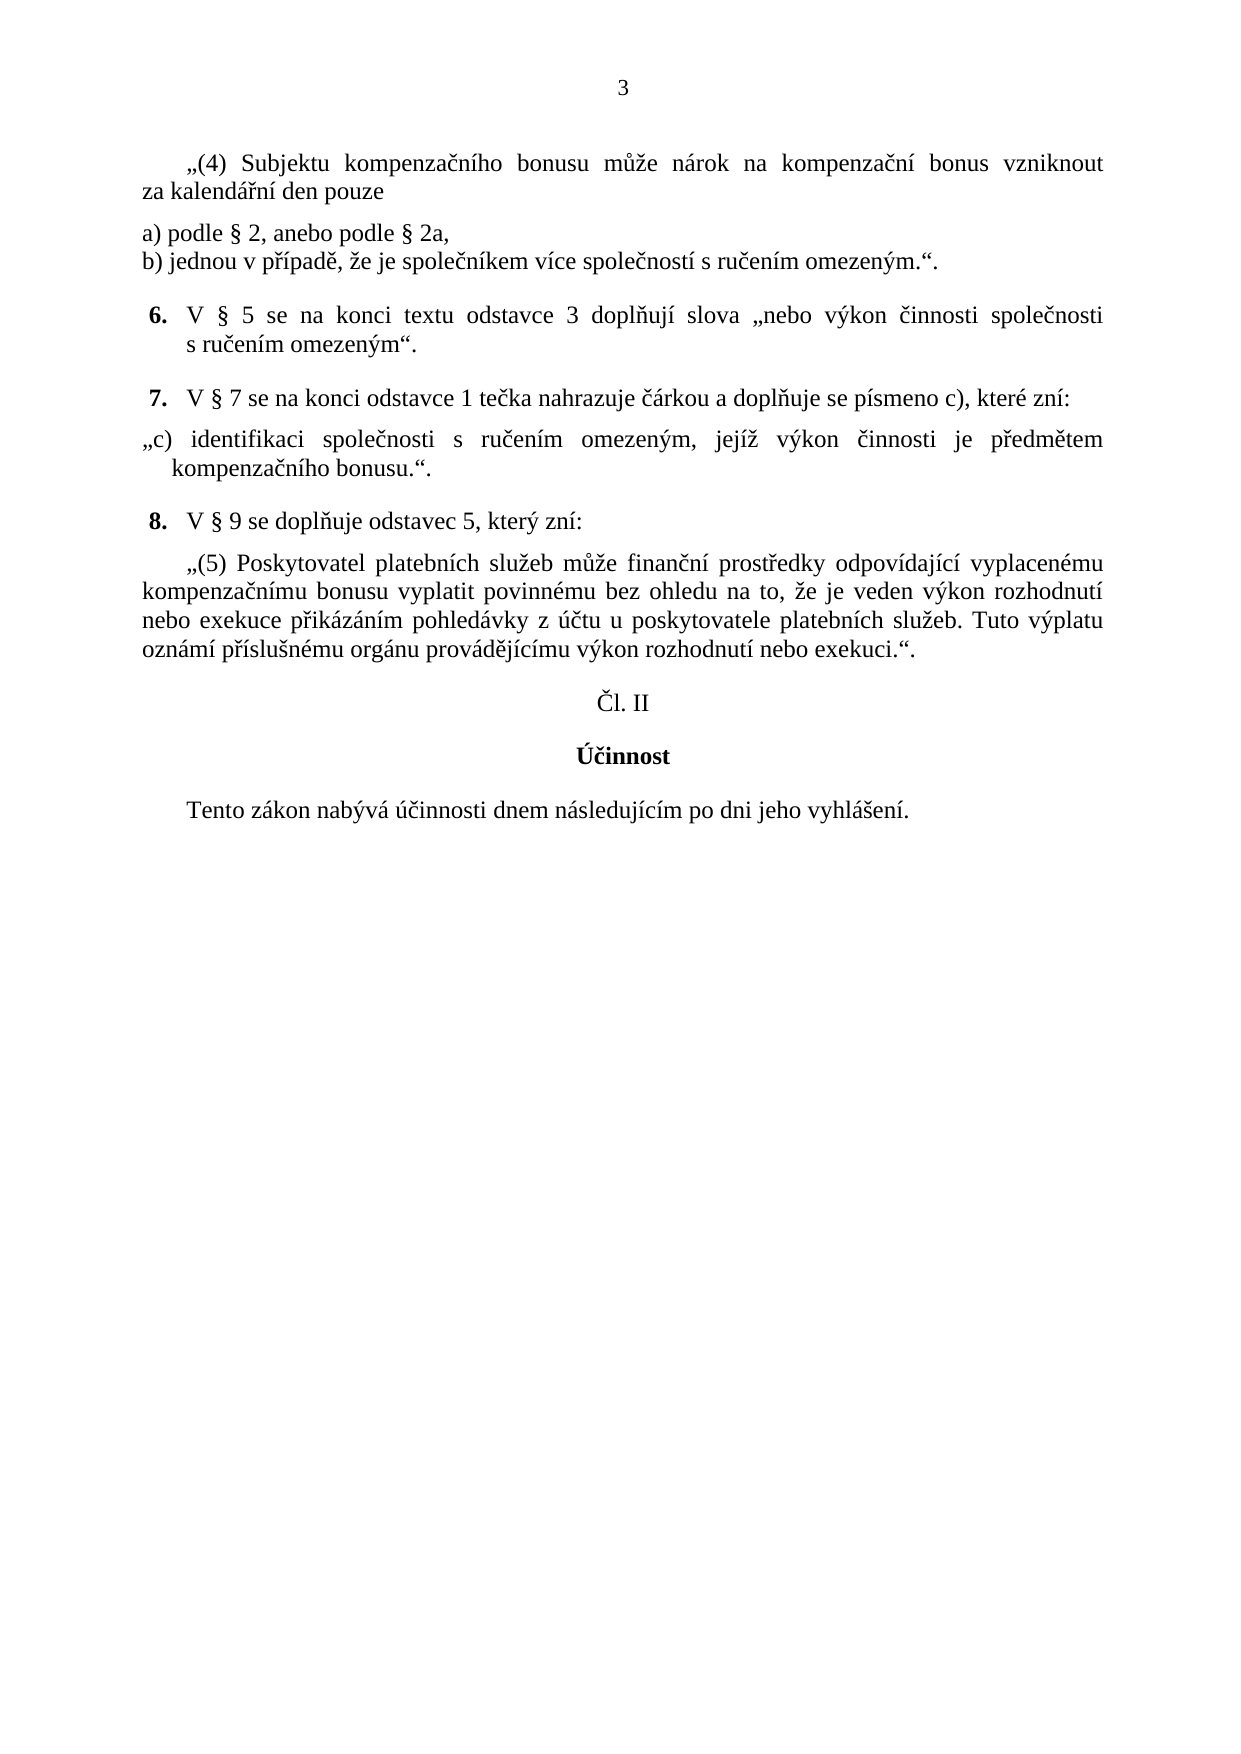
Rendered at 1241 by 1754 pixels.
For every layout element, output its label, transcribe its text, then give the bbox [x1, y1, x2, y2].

text Tento zákon nabývá účinnosti dnem následujícím po dni jeho vyhlášení. [142, 795, 1104, 824]
text „c) identifikaci společnosti s ručením omezeným, jejíž výkon činnosti je předmětem kompenzačního bonusu.“. [142, 424, 1104, 481]
text a) podle § 2, anebo podle § 2a, [142, 218, 1104, 246]
text Čl. II [142, 688, 1104, 716]
list V § 5 se na konci textu odstavce 3 doplňují slova „nebo výkon činnosti společnosti s ručením omezeným“. [149, 300, 1104, 358]
text „(5) Poskytovatel platebních služeb může finanční prostředky odpovídající vyplacenému kompenzačnímu bonusu vyplatit povinnému bez ohledu na to, že je veden výkon rozhodnutí nebo exekuce přikázáním pohledávky z účtu u poskytovatele platebních služeb. Tuto výplatu oznámí příslušnému orgánu provádějícímu výkon rozhodnutí nebo exekuci.“. [142, 548, 1104, 663]
text b) jednou v případě, že je společníkem více společností s ručením omezeným.“. [142, 246, 1104, 275]
text „(4) Subjektu kompenzačního bonusu může nárok na kompenzační bonus vzniknout za kalendářní den pouze [142, 148, 1104, 205]
list V § 9 se doplňuje odstavec 5, který zní: [149, 506, 1104, 535]
list V § 7 se na konci odstavce 1 tečka nahrazuje čárkou a doplňuje se písmeno c), které zní: [149, 383, 1104, 411]
text Účinnost [142, 741, 1104, 770]
